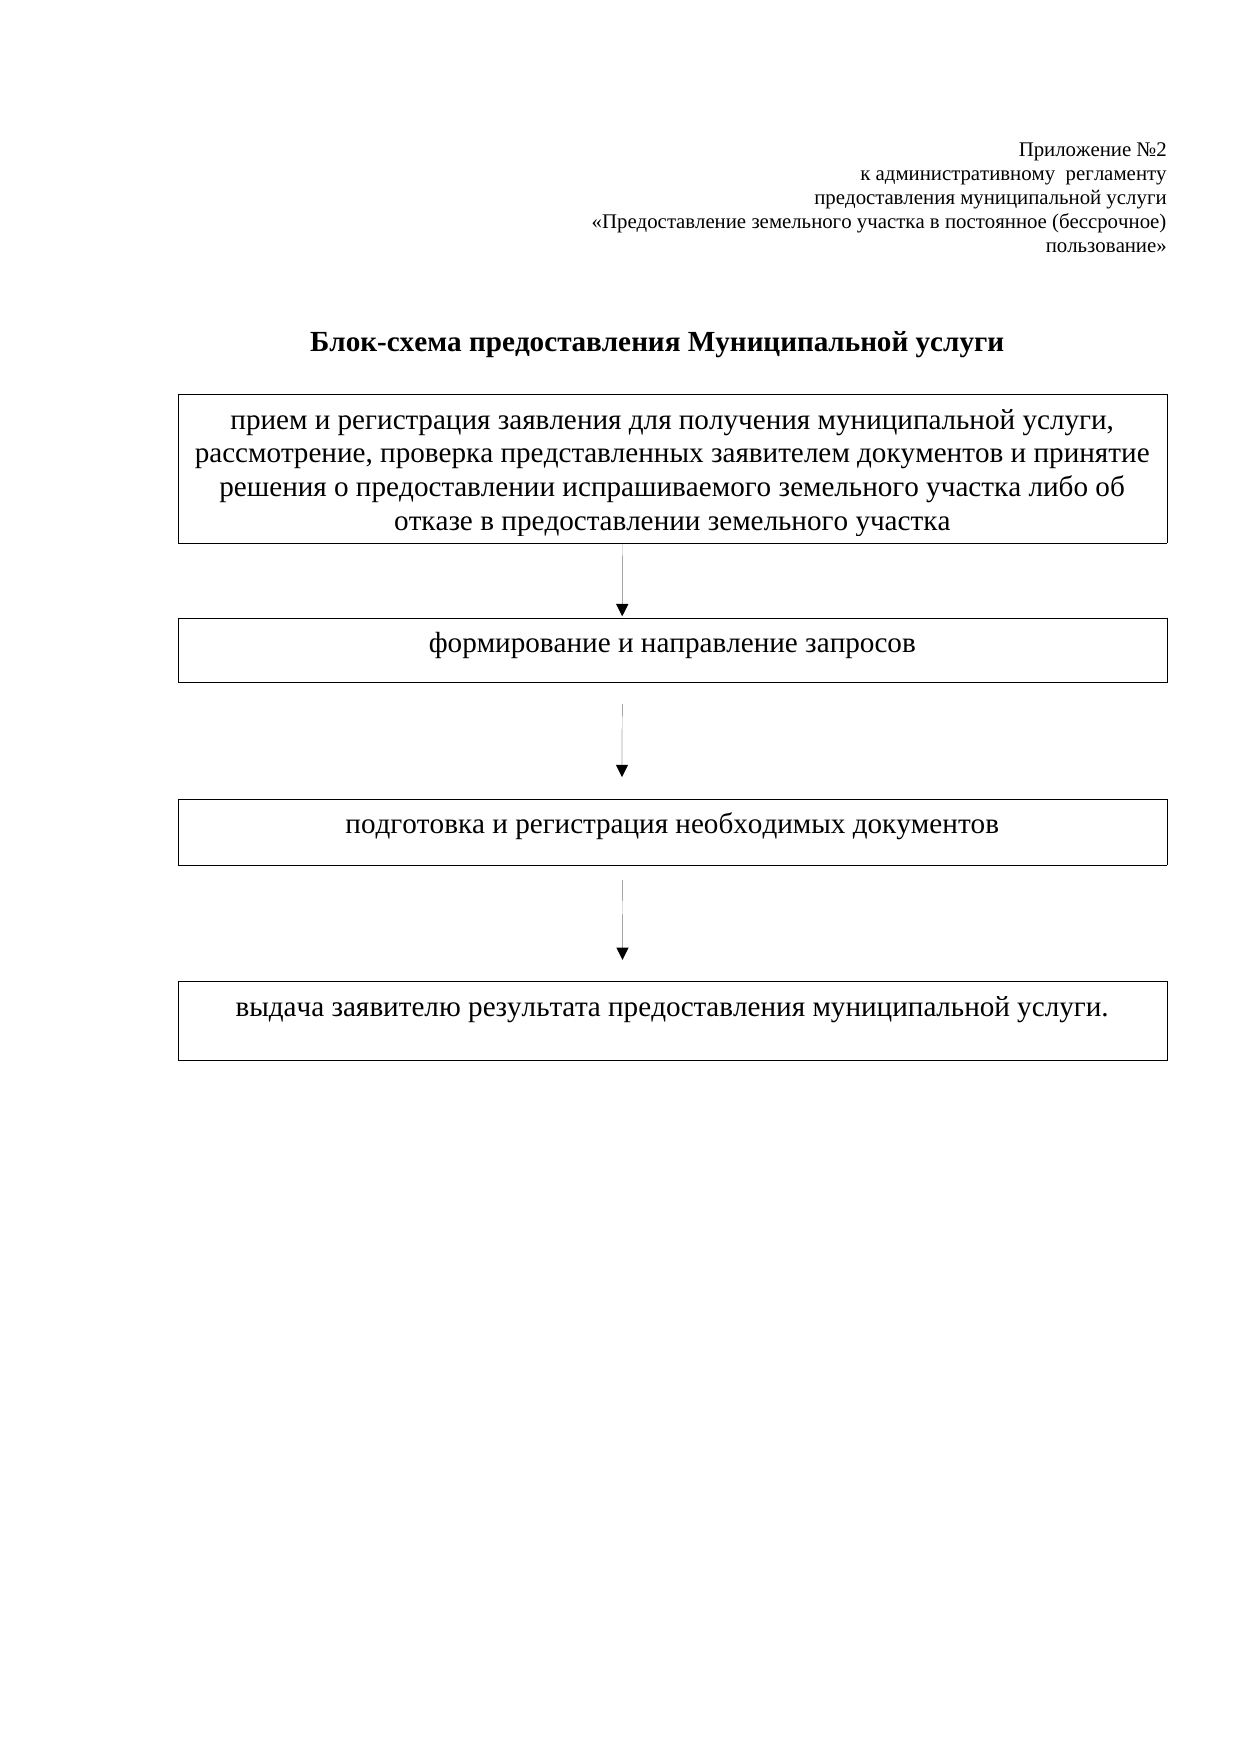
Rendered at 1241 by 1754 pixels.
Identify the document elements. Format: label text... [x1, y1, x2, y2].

text Блок-схема предоставления Муниципальной услуги [148, 324, 1167, 358]
text «Предоставление земельного участка в постоянное (бессрочное) пользование» [148, 209, 1167, 257]
text предоставления муниципальной услуги [148, 185, 1167, 209]
text к административному регламенту [148, 161, 1167, 185]
text Приложение №2 [148, 137, 1167, 161]
